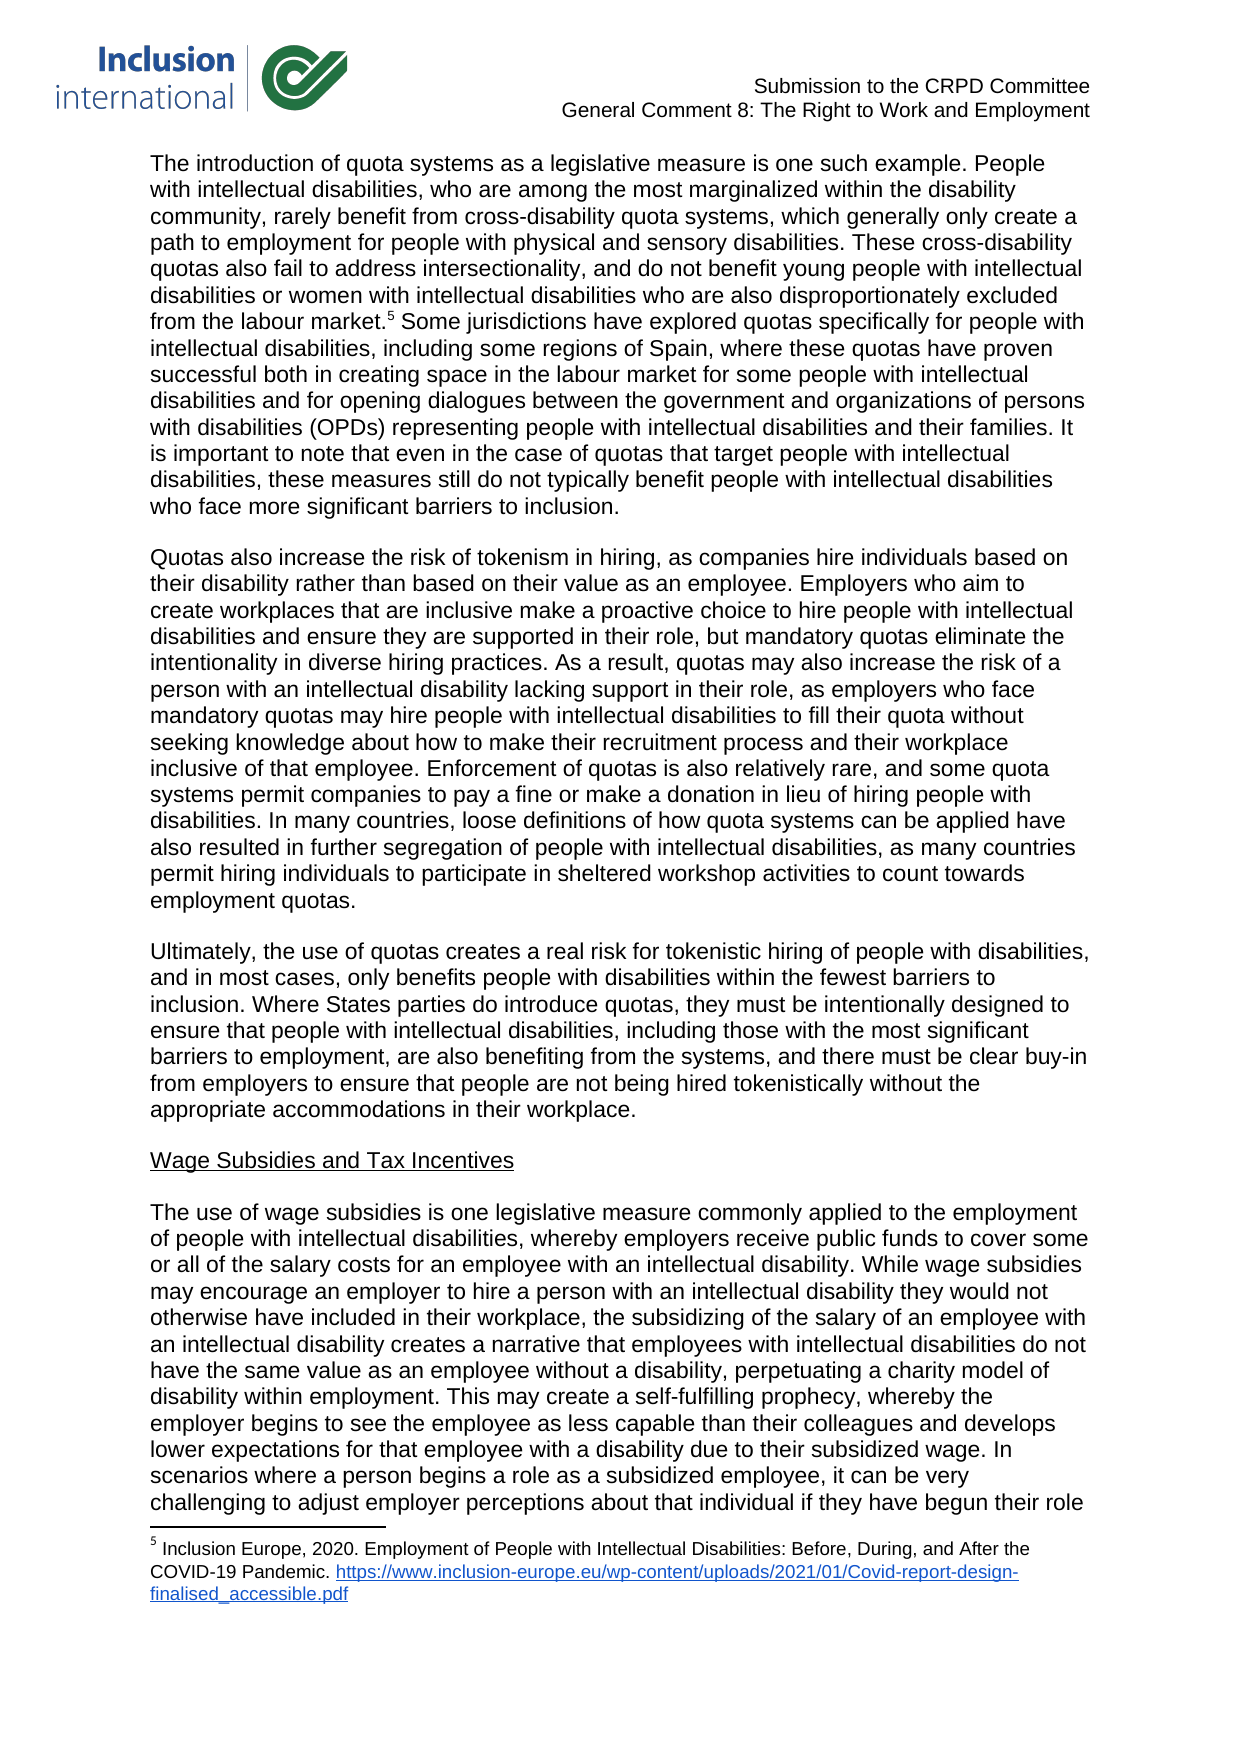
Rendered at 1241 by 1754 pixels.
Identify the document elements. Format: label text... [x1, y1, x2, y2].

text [150, 1199, 1090, 1515]
text Ultimately, the use of quotas creates a real risk for tokenistic hiring of people with disabilities, and in most cases, only benefits people with disabilities within the fewest barriers to inclusion. Where States parties do introduce quotas, they must be intentionally designed to ensure that people with intellectual disabilities, including those with the most significant barriers to employment, are also benefiting from the systems, and there must be clear buy-in from employers to ensure that people are not being hired tokenistically without the appropriate accommodations in their workplace. [150, 938, 1090, 1122]
picture [54, 41, 348, 117]
text The introduction of quota systems as a legislative measure is one such example. People with intellectual disabilities, who are among the most marginalized within the disability community, rarely benefit from cross-disability quota systems, which generally only create a path to employment for people with physical and sensory disabilities. These cross-disability quotas also fail to address intersectionality, and do not benefit young people with intellectual disabilities or women with intellectual disabilities who are also disproportionately excluded from the labour market. Some jurisdictions have explored quotas specifically for people with intellectual disabilities, including some regions of Spain, where these quotas have proven successful both in creating space in the labour market for some people with intellectual disabilities and for opening dialogues between the government and organizations of persons with disabilities (OPDs) representing people with intellectual disabilities and their families. It is important to note that even in the case of quotas that target people with intellectual disabilities, these measures still do not typically benefit people with intellectual disabilities who face more significant barriers to inclusion. [150, 150, 1090, 519]
text Quotas also increase the risk of tokenism in hiring, as companies hire individuals based on their disability rather than based on their value as an employee. Employers who aim to create workplaces that are inclusive make a proactive choice to hire people with intellectual disabilities and ensure they are supported in their role, but mandatory quotas eliminate the intentionality in diverse hiring practices. As a result, quotas may also increase the risk of a person with an intellectual disability lacking support in their role, as employers who face mandatory quotas may hire people with intellectual disabilities to fill their quota without seeking knowledge about how to make their recruitment process and their workplace inclusive of that employee. Enforcement of quotas is also relatively rare, and some quota systems permit companies to pay a fine or make a donation in lieu of hiring people with disabilities. In many countries, loose definitions of how quota systems can be applied have also resulted in further segregation of people with intellectual disabilities, as many countries permit hiring individuals to participate in sheltered workshop activities to count towards employment quotas. [150, 544, 1090, 913]
text Wage Subsidies and Tax Incentives [150, 1147, 1090, 1174]
